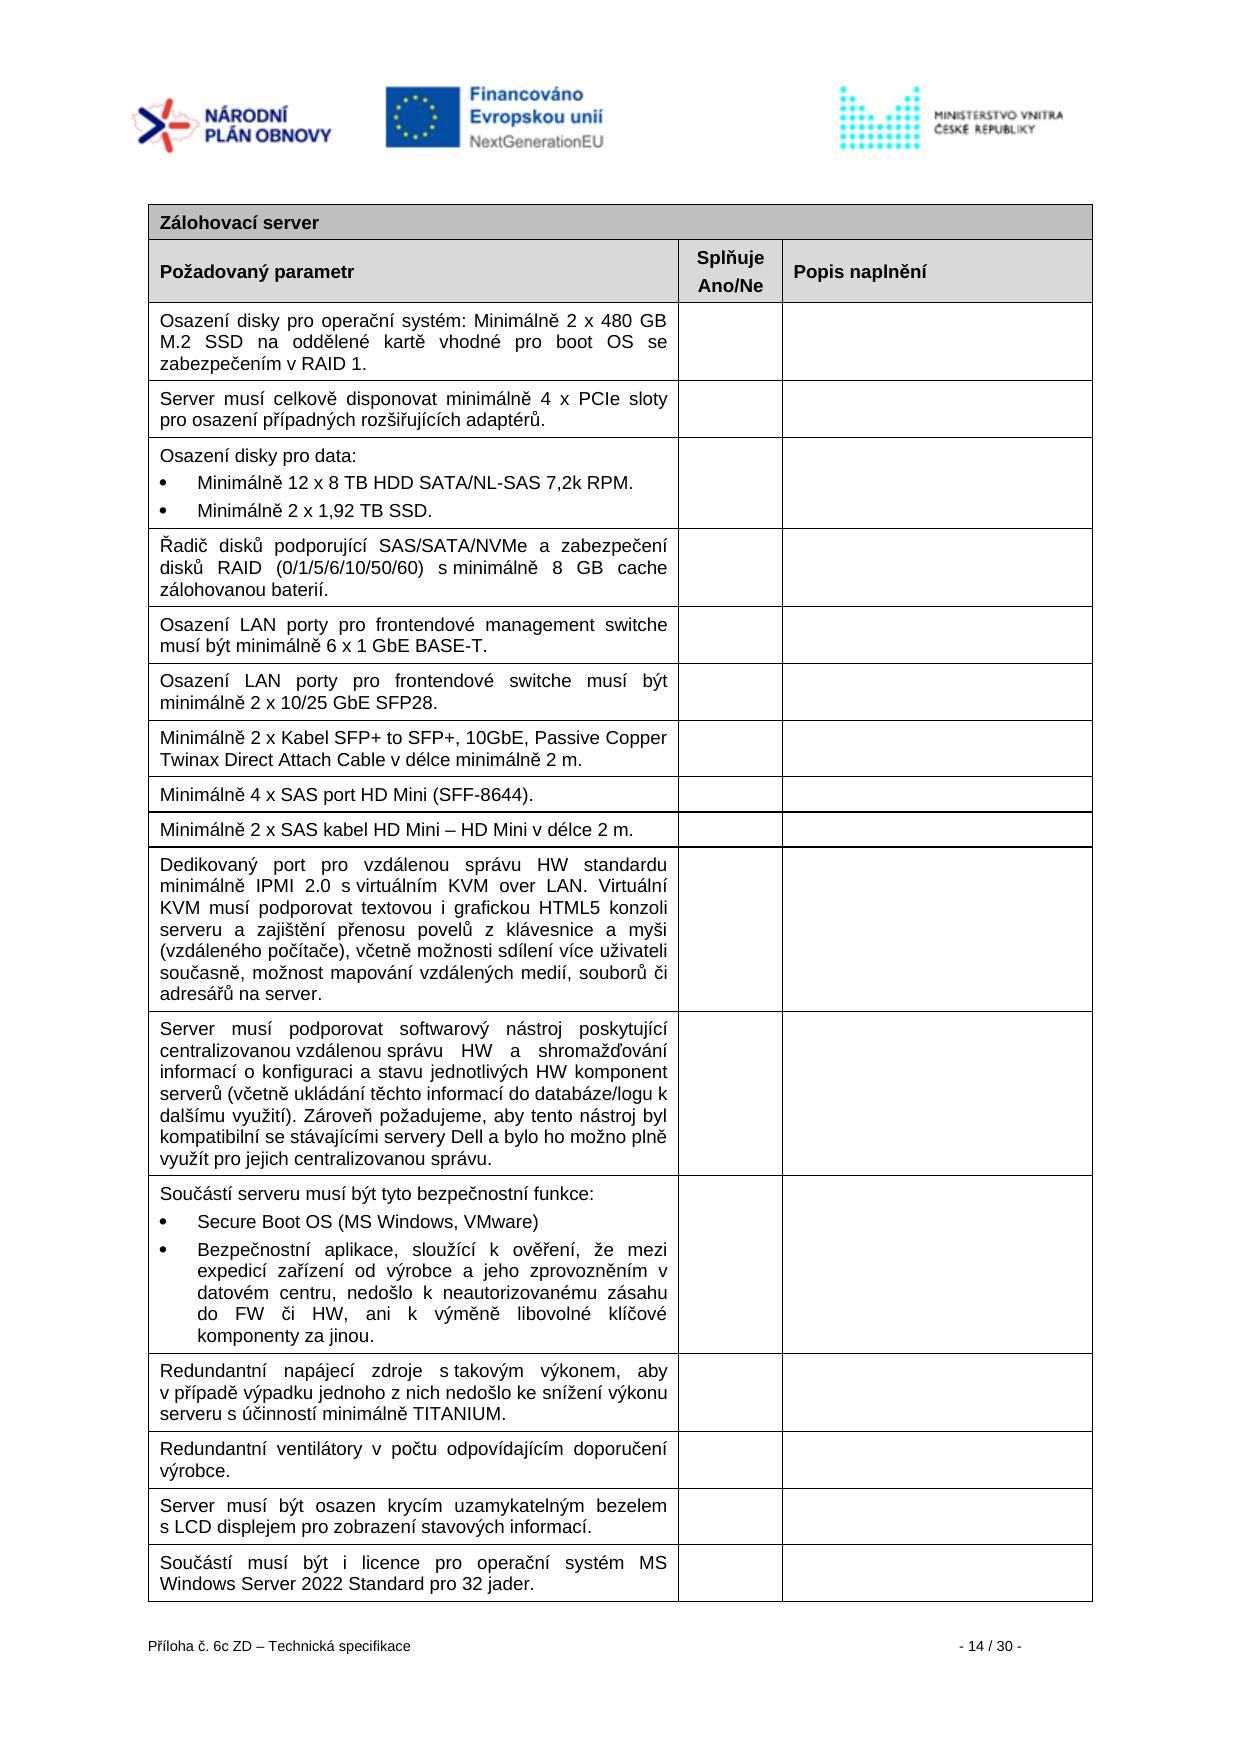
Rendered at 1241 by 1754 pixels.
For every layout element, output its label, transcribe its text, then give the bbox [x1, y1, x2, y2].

table_cell [679, 607, 782, 663]
table_cell [783, 607, 1092, 663]
table_cell Minimálně 2 x SAS kabel HD Mini – HD Mini v délce 2 m. [149, 813, 678, 846]
table_cell Řadič disků podporující SAS/SATA/NVMe a zabezpečení disků RAID (0/1/5/6/10/50/60) s minimálně 8 GB cache zálohovanou baterií. [149, 529, 678, 606]
table_cell Redundantní napájecí zdroje s takovým výkonem, aby v případě výpadku jednoho z nich nedošlo ke snížení výkonu serveru s účinností minimálně TITANIUM. [149, 1354, 678, 1431]
table_cell [679, 813, 782, 846]
table_cell [783, 777, 1092, 811]
table_cell [679, 438, 782, 528]
table_cell [783, 529, 1092, 606]
table_cell Osazení disky pro operační systém: Minimálně 2 x 480 GB M.2 SSD na oddělené kartě vhodné pro boot OS se zabezpečením v RAID 1. [149, 303, 678, 380]
table_cell [679, 529, 782, 606]
table_cell [679, 1354, 782, 1431]
table_header Zálohovací server [149, 205, 1092, 239]
table_cell Server musí celkově disponovat minimálně 4 x PCIe sloty pro osazení případných rozšiřujících adaptérů. [149, 381, 678, 437]
table_cell Server musí podporovat softwarový nástroj poskytující centralizovanou vzdálenou správu HW a shromažďování informací o konfiguraci a stavu jednotlivých HW komponent serverů (včetně ukládání těchto informací do databáze/logu k dalšímu využití). Zároveň požadujeme, aby tento nástroj byl kompatibilní se stávajícími servery Dell a bylo ho možno plně využít pro jejich centralizovanou správu. [149, 1012, 678, 1175]
table_cell [679, 848, 782, 1011]
table_cell [679, 381, 782, 437]
table_cell [679, 1545, 782, 1601]
table_cell Součástí musí být i licence pro operační systém MS Windows Server 2022 Standard pro 32 jader. [149, 1545, 678, 1601]
table_cell Dedikovaný port pro vzdálenou správu HW standardu minimálně IPMI 2.0 s virtuálním KVM over LAN. Virtuální KVM musí podporovat textovou i grafickou HTML5 konzoli serveru a zajištění přenosu povelů z klávesnice a myši (vzdáleného počítače), včetně možnosti sdílení více uživateli současně, možnost mapování vzdálených medií, souborů či adresářů na server. [149, 848, 678, 1011]
table_cell Požadovaný parametr [149, 240, 678, 302]
picture [118, 65, 1063, 168]
table_cell [679, 1012, 782, 1175]
table_cell [679, 777, 782, 811]
table_cell [783, 1176, 1092, 1353]
table_cell [679, 1489, 782, 1544]
table_cell Součástí serveru musí být tyto bezpečnostní funkce: Secure Boot OS (MS Windows, VMware) Bezpečnostní aplikace, sloužící k ověření, že mezi expedicí zařízení od výrobce a jeho zprovozněním v datovém centru, nedošlo k neautorizovanému zásahu do FW či HW, ani k výměně libovolné klíčové komponenty za jinou. [149, 1176, 678, 1353]
table_cell Osazení LAN porty pro frontendové switche musí být minimálně 2 x 10/25 GbE SFP28. [149, 664, 678, 719]
table_cell [783, 1012, 1092, 1175]
table_cell [783, 1489, 1092, 1544]
table_cell [783, 1432, 1092, 1487]
table_cell [783, 303, 1092, 380]
table_cell [679, 303, 782, 380]
table_cell Splňuje Ano/Ne [679, 240, 782, 302]
table_cell Server musí být osazen krycím uzamykatelným bezelem s LCD displejem pro zobrazení stavových informací. [149, 1489, 678, 1544]
table_cell [679, 721, 782, 776]
table_cell [783, 664, 1092, 719]
table_cell Minimálně 2 x Kabel SFP+ to SFP+, 10GbE, Passive Copper Twinax Direct Attach Cable v délce minimálně 2 m. [149, 721, 678, 776]
table_cell [783, 813, 1092, 846]
table_cell Osazení LAN porty pro frontendové management switche musí být minimálně 6 x 1 GbE BASE-T. [149, 607, 678, 663]
table_cell [783, 1545, 1092, 1601]
table_cell [783, 721, 1092, 776]
table_cell [679, 664, 782, 719]
table_cell [783, 848, 1092, 1011]
table_cell [783, 1354, 1092, 1431]
table_cell [679, 1432, 782, 1487]
table_cell Minimálně 4 x SAS port HD Mini (SFF-8644). [149, 777, 678, 811]
table_cell Osazení disky pro data: Minimálně 12 x 8 TB HDD SATA/NL-SAS 7,2k RPM. Minimálně 2 x 1,92 TB SSD. [149, 438, 678, 528]
table_cell Redundantní ventilátory v počtu odpovídajícím doporučení výrobce. [149, 1432, 678, 1487]
table_cell Popis naplnění [783, 240, 1092, 302]
table_cell [783, 438, 1092, 528]
table_cell [679, 1176, 782, 1353]
table_cell [783, 381, 1092, 437]
